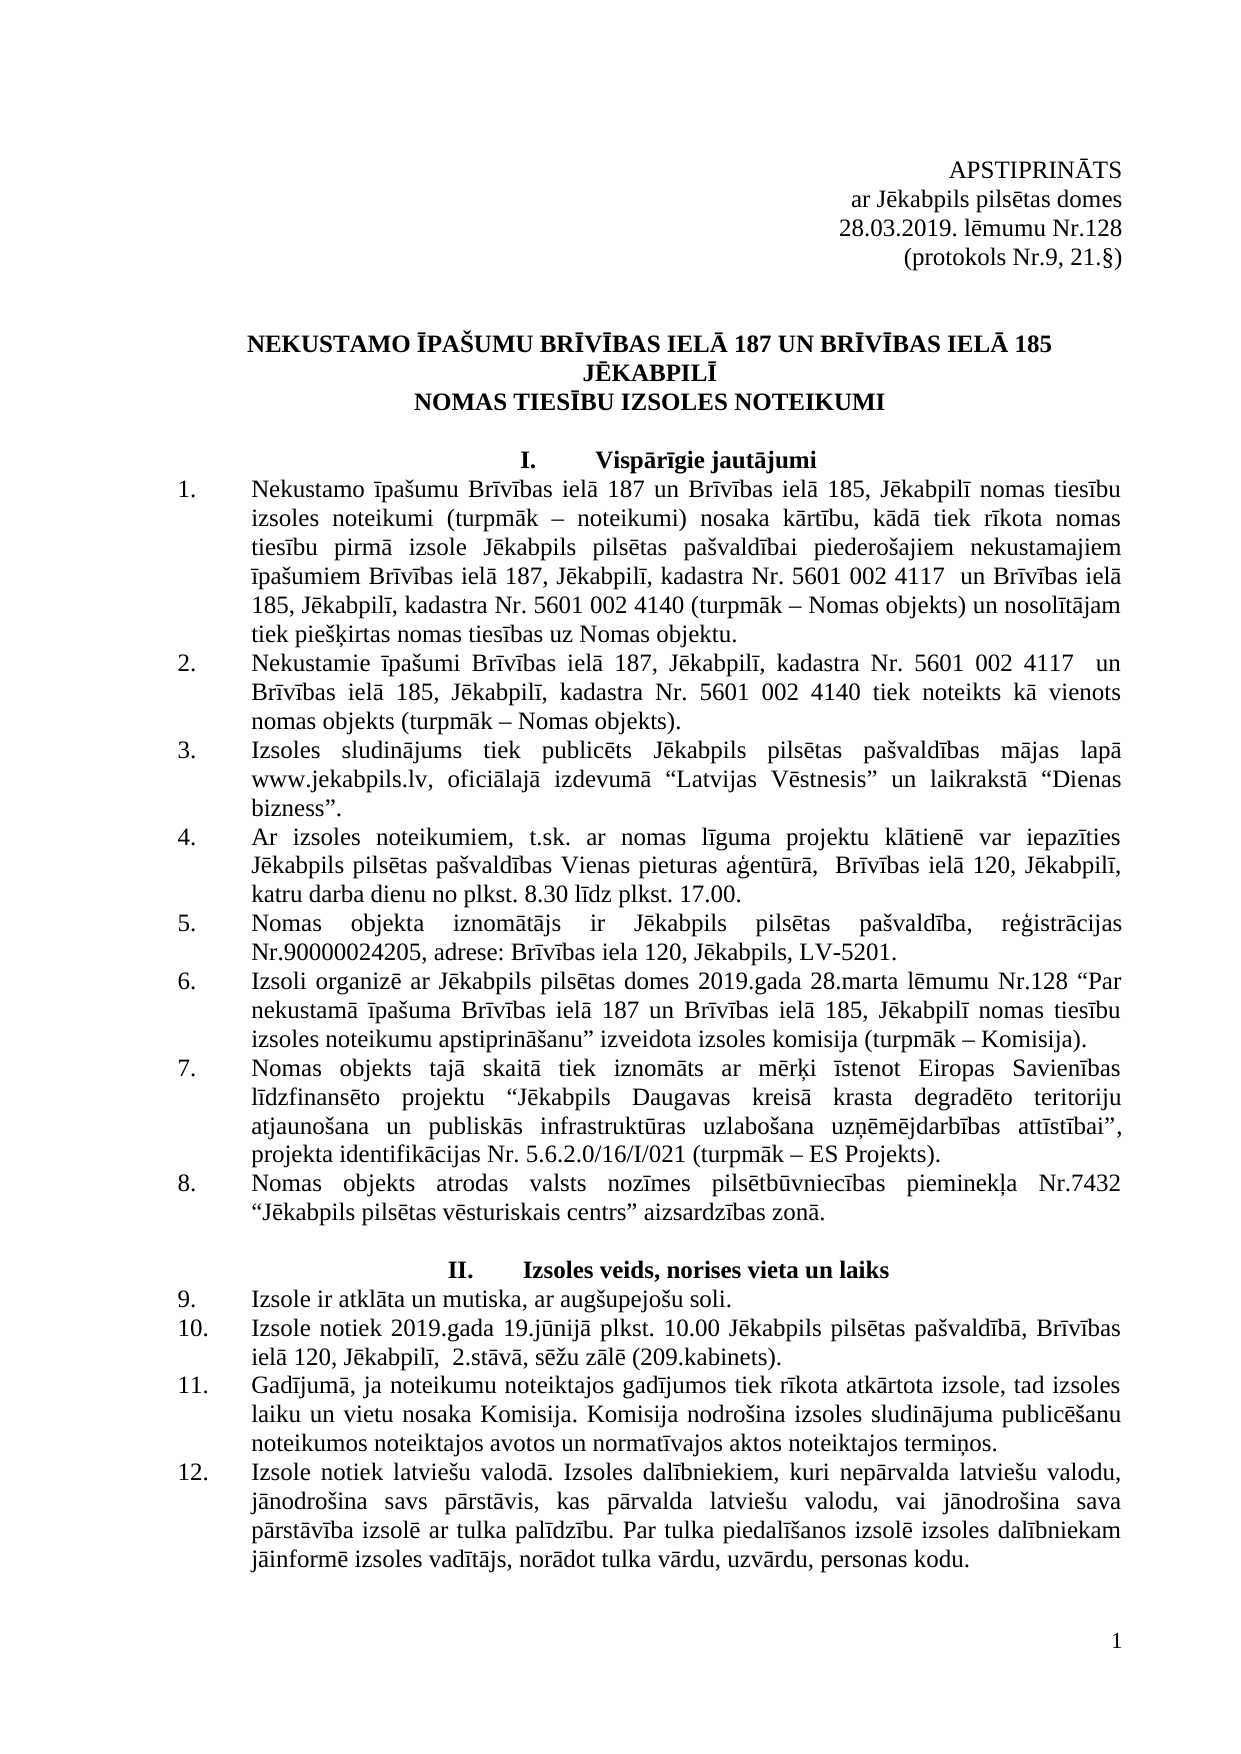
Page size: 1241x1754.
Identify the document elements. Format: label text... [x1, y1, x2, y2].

text NOMAS TIESĪBU IZSOLES NOTEIKUMI [177, 387, 1122, 416]
text 28.03.2019. lēmumu Nr.128 [177, 213, 1122, 242]
text (protokols Nr.9, 21.§) [177, 242, 1122, 271]
list Izsoles veids, norises vieta un laiks [215, 1255, 1122, 1283]
list Nomas objekts tajā skaitā tiek iznomāts ar mērķi īstenot Eiropas Savienības līdzfinansēto projektu “Jēkabpils Daugavas kreisā krasta degradēto teritoriju atjaunošana un publiskās infrastruktūras uzlabošana uzņēmējdarbības attīstībai”, projekta identifikācijas Nr. 5.6.2.0/16/I/021 (turpmāk – ES Projekts). [177, 1053, 1122, 1168]
list Izsoles sludinājums tiek publicēts Jēkabpils pilsētas pašvaldības mājas lapā www.jekabpils.lv, oficiālajā izdevumā “Latvijas Vēstnesis” un laikrakstā “Dienas bizness”. [177, 735, 1122, 821]
text APSTIPRINĀTS [177, 156, 1122, 184]
list Vispārīgie jautājumi [215, 445, 1122, 474]
list Nekustamo īpašumu Brīvības ielā 187 un Brīvības ielā 185, Jēkabpilī nomas tiesību izsoles noteikumi (turpmāk – noteikumi) nosaka kārtību, kādā tiek rīkota nomas tiesību pirmā izsole Jēkabpils pilsētas pašvaldībai piederošajiem nekustamajiem īpašumiem Brīvības ielā 187, Jēkabpilī, kadastra Nr. 5601 002 4117 un Brīvības ielā 185, Jēkabpilī, kadastra Nr. 5601 002 4140 (turpmāk – Nomas objekts) un nosolītājam tiek piešķirtas nomas tiesības uz Nomas objektu. [177, 474, 1122, 648]
list Nomas objekta iznomātājs ir Jēkabpils pilsētas pašvaldība, reģistrācijas Nr.90000024205, adrese: Brīvības iela 120, Jēkabpils, LV-5201. [177, 908, 1122, 966]
list Izsole ir atklāta un mutiska, ar augšupejošu soli. [177, 1284, 1122, 1312]
text NEKUSTAMO ĪPAŠUMU BRĪVĪBAS IELĀ 187 UN BRĪVĪBAS IELĀ 185 JĒKABPILĪ [177, 329, 1122, 387]
list Izsoli organizē ar Jēkabpils pilsētas domes 2019.gada 28.marta lēmumu Nr.128 “Par nekustamā īpašuma Brīvības ielā 187 un Brīvības ielā 185, Jēkabpilī nomas tiesību izsoles noteikumu apstiprināšanu” izveidota izsoles komisija (turpmāk – Komisija). [177, 966, 1122, 1053]
text ar Jēkabpils pilsētas domes [177, 184, 1122, 213]
list Izsole notiek latviešu valodā. Izsoles dalībniekiem, kuri nepārvalda latviešu valodu, jānodrošina savs pārstāvis, kas pārvalda latviešu valodu, vai jānodrošina sava pārstāvība izsolē ar tulka palīdzību. Par tulka piedalīšanos izsolē izsoles dalībniekam jāinformē izsoles vadītājs, norādot tulka vārdu, uzvārdu, personas kodu. [177, 1457, 1122, 1572]
list Nomas objekts atrodas valsts nozīmes pilsētbūvniecības pieminekļa Nr.7432 “Jēkabpils pilsētas vēsturiskais centrs” aizsardzības zonā. [177, 1168, 1122, 1226]
list Izsole notiek 2019.gada 19.jūnijā plkst. 10.00 Jēkabpils pilsētas pašvaldībā, Brīvības ielā 120, Jēkabpilī, 2.stāvā, sēžu zālē (209.kabinets). [177, 1313, 1122, 1370]
list Nekustamie īpašumi Brīvības ielā 187, Jēkabpilī, kadastra Nr. 5601 002 4117 un Brīvības ielā 185, Jēkabpilī, kadastra Nr. 5601 002 4140 tiek noteikts kā vienots nomas objekts (turpmāk – Nomas objekts). [177, 648, 1122, 734]
list Ar izsoles noteikumiem, t.sk. ar nomas līguma projektu klātienē var iepazīties Jēkabpils pilsētas pašvaldības Vienas pieturas aģentūrā, Brīvības ielā 120, Jēkabpilī, katru darba dienu no plkst. 8.30 līdz plkst. 17.00. [177, 822, 1122, 908]
list Gadījumā, ja noteikumu noteiktajos gadījumos tiek rīkota atkārtota izsole, tad izsoles laiku un vietu nosaka Komisija. Komisija nodrošina izsoles sludinājuma publicēšanu noteikumos noteiktajos avotos un normatīvajos aktos noteiktajos termiņos. [177, 1371, 1122, 1457]
